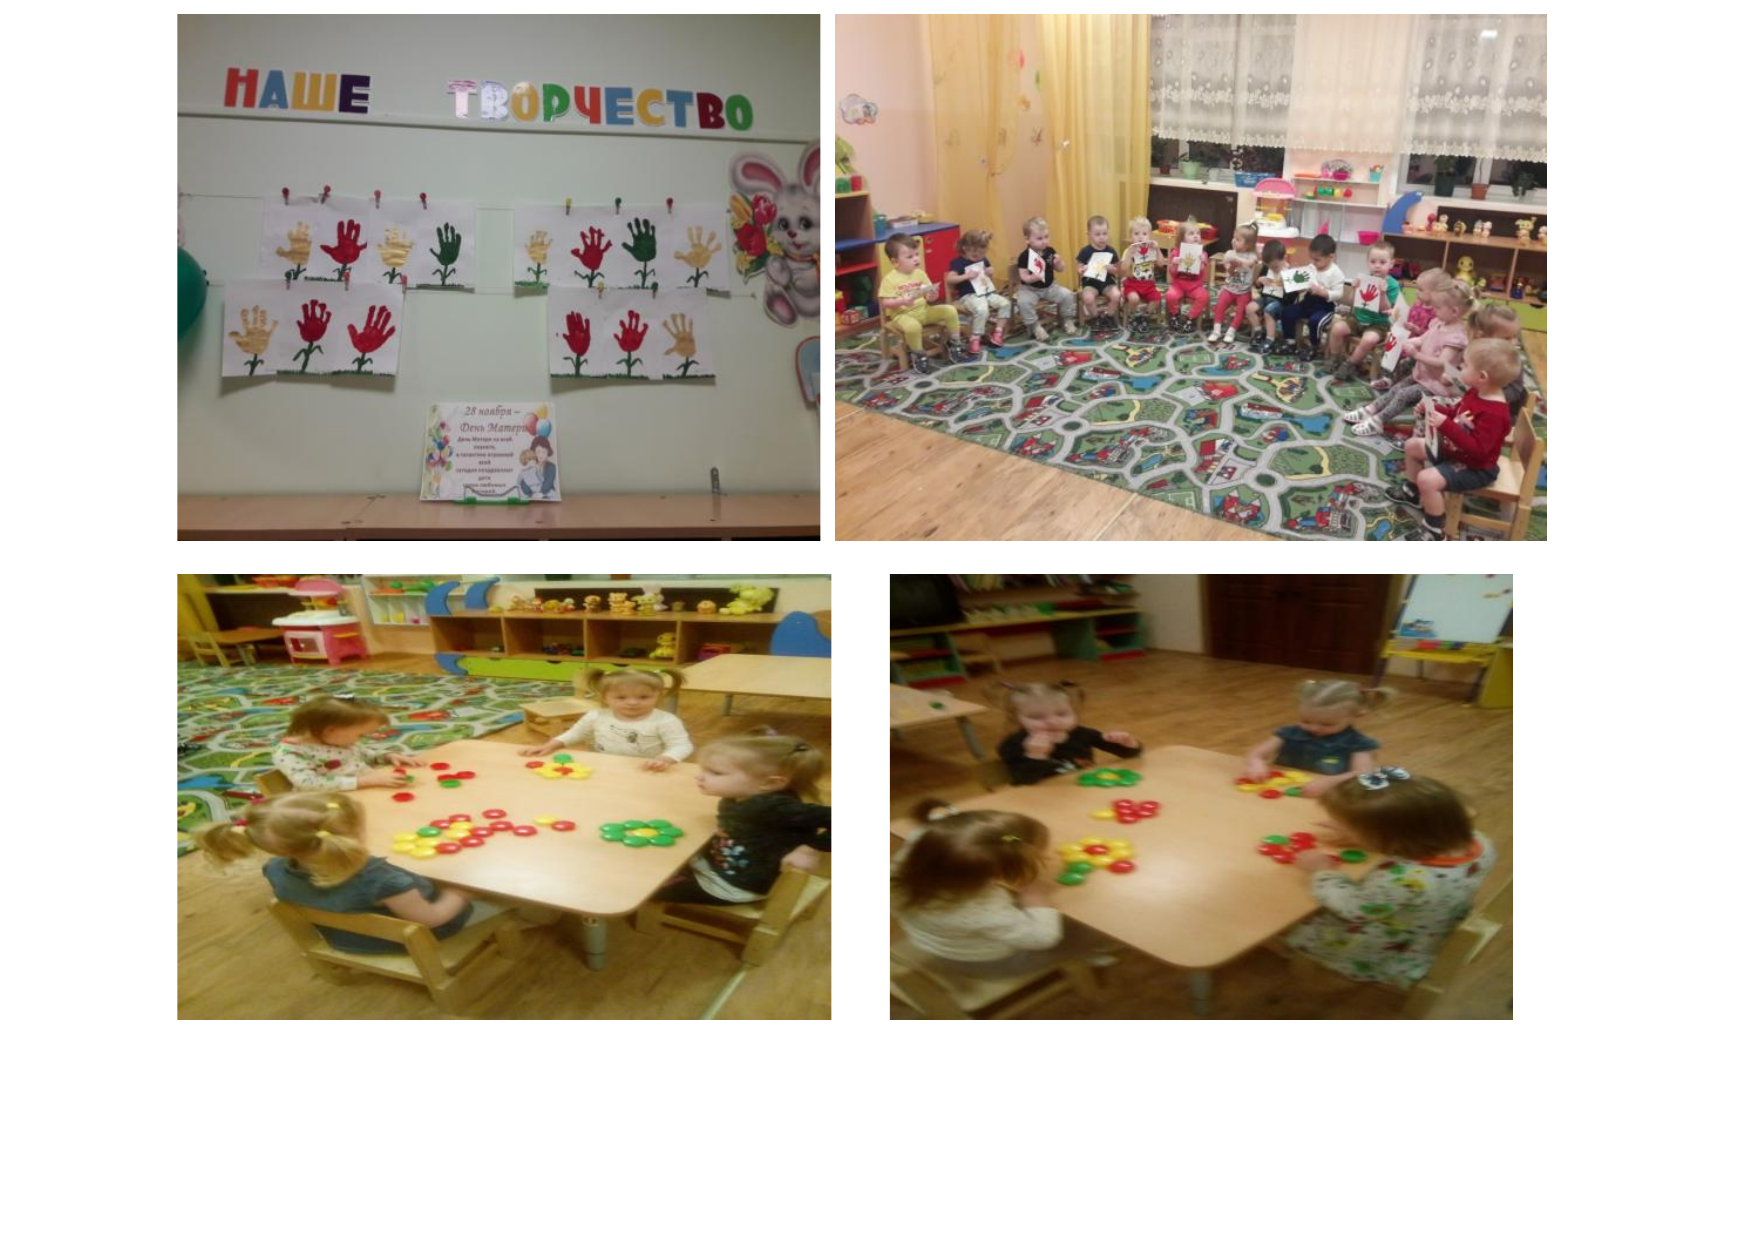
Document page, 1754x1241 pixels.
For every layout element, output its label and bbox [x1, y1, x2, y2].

picture [177, 574, 832, 1020]
picture [835, 14, 1547, 541]
picture [177, 14, 821, 541]
picture [889, 574, 1513, 1020]
